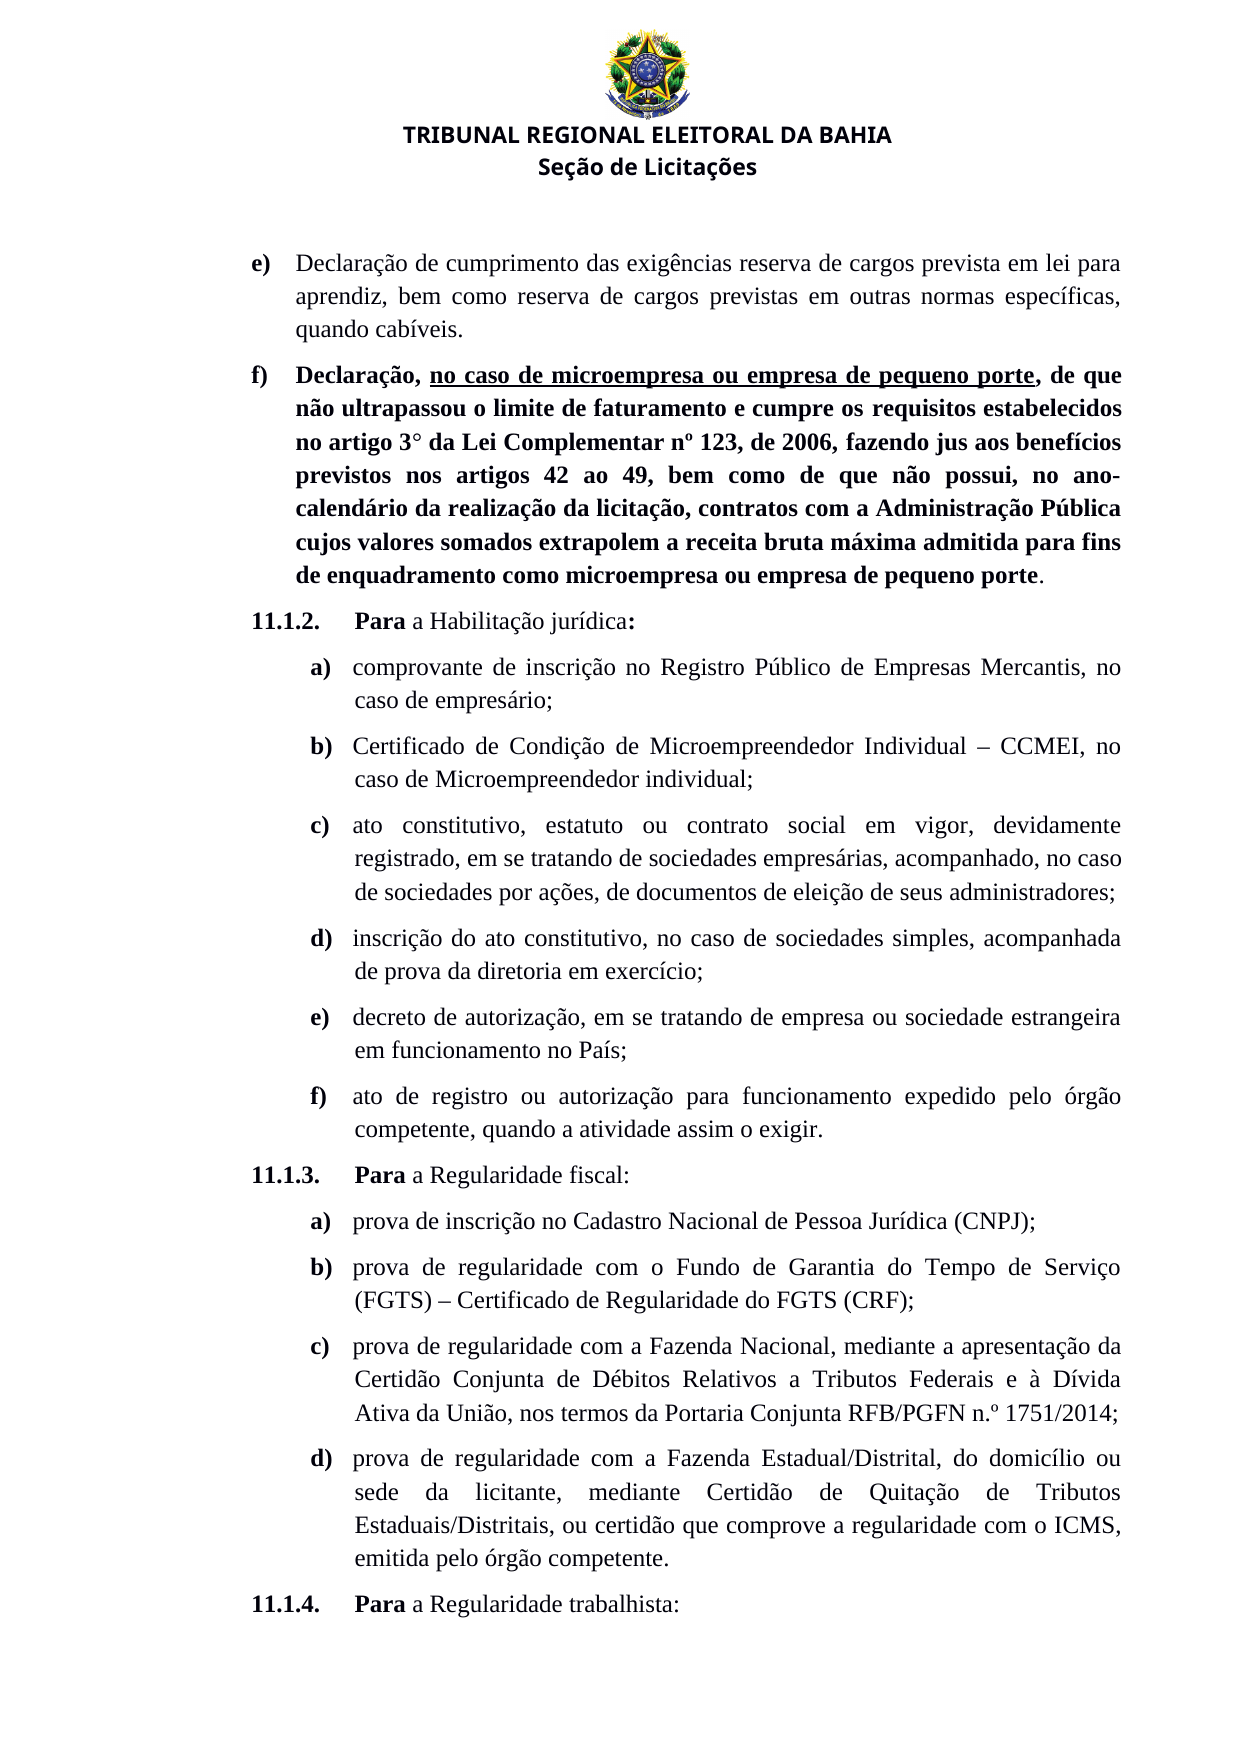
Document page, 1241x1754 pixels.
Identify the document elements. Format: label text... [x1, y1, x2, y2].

list ato constitutivo, estatuto ou contrato social em vigor, devidamente registrado, em se tratando de sociedades empresárias, acompanhado, no caso de sociedades por ações, de documentos de eleição de seus administradores; [310, 807, 1122, 907]
list prova de regularidade com a Fazenda Estadual/Distrital, do domicílio ou sede da licitante, mediante Certidão de Quitação de Tributos Estaduais/Distritais, ou certidão que comprove a regularidade com o ICMS, emitida pelo órgão competente. [310, 1440, 1122, 1573]
text f) Declaração, no caso de microempresa ou empresa de pequeno porte, de que não ultrapassou o limite de faturamento e cumpre os requisitos estabelecidos no artigo 3° da Lei Complementar nº 123, de 2006, fazendo jus aos benefícios previstos nos artigos 42 ao 49, bem como de que não possui, no ano-calendário da realização da licitação, contratos com a Administração Pública cujos valores somados extrapolem a receita bruta máxima admitida para fins de enquadramento como microempresa ou empresa de pequeno porte. [251, 357, 1122, 590]
list Certificado de Condição de Microempreendedor Individual – CCMEI, no caso de Microempreendedor individual; [310, 728, 1122, 794]
list prova de regularidade com o Fundo de Garantia do Tempo de Serviço (FGTS) – Certificado de Regularidade do FGTS (CRF); [310, 1248, 1122, 1315]
list comprovante de inscrição no Registro Público de Empresas Mercantis, no caso de empresário; [310, 648, 1122, 715]
list prova de inscrição no Cadastro Nacional de Pessoa Jurídica (CNPJ); [310, 1203, 1122, 1236]
text 11.1.2. Para a Habilitação jurídica: [177, 603, 1122, 636]
text 11.1.4. Para a Regularidade trabalhista: [177, 1586, 1122, 1619]
list prova de regularidade com a Fazenda Nacional, mediante a apresentação da Certidão Conjunta de Débitos Relativos a Tributos Federais e à Dívida Ativa da União, nos termos da Portaria Conjunta RFB/PGFN n.º 1751/2014; [310, 1328, 1122, 1428]
list ato de registro ou autorização para funcionamento expedido pelo órgão competente, quando a atividade assim o exigir. [310, 1078, 1122, 1144]
text 11.1.3. Para a Regularidade fiscal: [177, 1157, 1122, 1190]
text e) Declaração de cumprimento das exigências reserva de cargos prevista em lei para aprendiz, bem como reserva de cargos previstas em outras normas específicas, quando cabíveis. [251, 244, 1122, 344]
list decreto de autorização, em se tratando de empresa ou sociedade estrangeira em funcionamento no País; [310, 998, 1122, 1065]
list inscrição do ato constitutivo, no caso de sociedades simples, acompanhada de prova da diretoria em exercício; [310, 919, 1122, 986]
